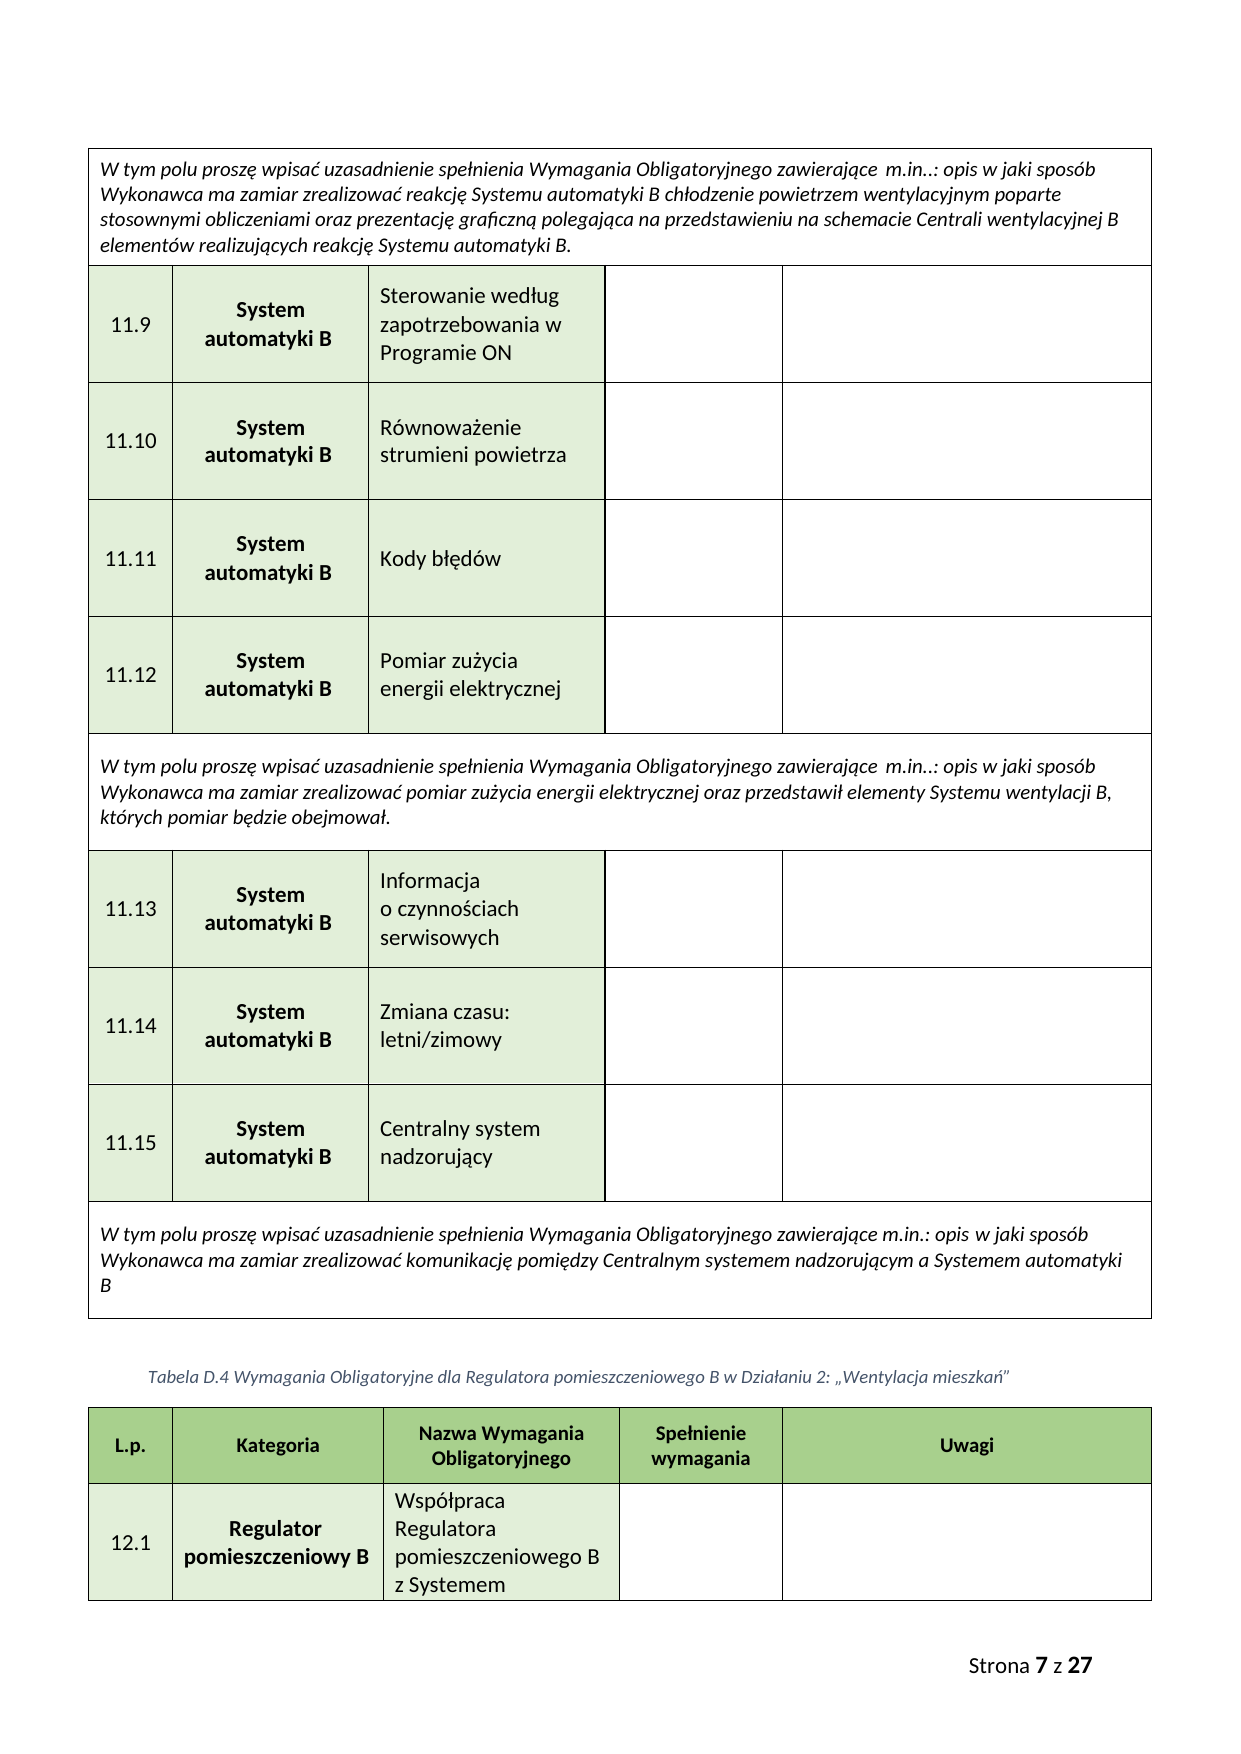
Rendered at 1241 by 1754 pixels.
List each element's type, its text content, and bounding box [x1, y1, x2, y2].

table_cell 11.15 [89, 1085, 172, 1201]
table_cell Zmiana czasu: letni/zimowy [369, 968, 604, 1083]
table_cell [606, 851, 782, 967]
table_cell [606, 617, 782, 733]
table_header Kategoria [173, 1408, 383, 1483]
table_cell 11.11 [89, 500, 172, 616]
table_cell [783, 968, 1151, 1083]
table_cell [783, 266, 1151, 382]
table_cell [606, 1085, 782, 1201]
table_cell 11.14 [89, 968, 172, 1083]
table_cell [620, 1484, 782, 1600]
table_cell [606, 968, 782, 1083]
table_header Uwagi [783, 1408, 1151, 1483]
table_cell [606, 500, 782, 616]
table_cell System automatyki B [173, 617, 368, 733]
table_cell System automatyki B [173, 383, 368, 499]
table_cell System automatyki B [173, 968, 368, 1083]
table_cell W tym polu proszę wpisać uzasadnienie spełnienia Wymagania Obligatoryjnego zawierające m.in..: opis w jaki sposób Wykonawca ma zamiar zrealizować reakcję Systemu automatyki B chłodzenie powietrzem wentylacyjnym poparte stosownymi obliczeniami oraz prezentację graficzną polegająca na przedstawieniu na schemacie Centrali wentylacyjnej B elementów realizujących reakcję Systemu automatyki B. [89, 149, 1151, 265]
table_cell 11.10 [89, 383, 172, 499]
table_cell Kody błędów [369, 500, 604, 616]
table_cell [384, 1484, 619, 1600]
table_cell 11.12 [89, 617, 172, 733]
table_cell Sterowanie według zapotrzebowania w Programie ON [369, 266, 604, 382]
table_cell [783, 851, 1151, 967]
table_cell Równoważenie strumieni powietrza [369, 383, 604, 499]
table_cell [783, 383, 1151, 499]
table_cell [173, 1484, 383, 1600]
table_cell 11.9 [89, 266, 172, 382]
table_cell System automatyki B [173, 1085, 368, 1201]
table_header Spełnienie wymagania [620, 1408, 782, 1483]
table_cell [606, 266, 782, 382]
table_cell [783, 617, 1151, 733]
table_cell 12.1 [89, 1484, 172, 1600]
table_cell Centralny system nadzorujący [369, 1085, 604, 1201]
table_cell [783, 1085, 1151, 1201]
table_cell [783, 500, 1151, 616]
table_cell [606, 383, 782, 499]
table_cell [783, 1484, 1151, 1600]
table_header L.p. [89, 1408, 172, 1483]
text Tabela D.4 Wymagania Obligatoryjne dla Regulatora pomieszczeniowego B w Działaniu 2: „Wentylacja mieszkań” [148, 1365, 1092, 1388]
table_header Nazwa Wymagania Obligatoryjnego [384, 1408, 619, 1483]
table_cell W tym polu proszę wpisać uzasadnienie spełnienia Wymagania Obligatoryjnego zawierające m.in.: opis w jaki sposób Wykonawca ma zamiar zrealizować komunikację pomiędzy Centralnym systemem nadzorującym a Systemem automatyki B [89, 1202, 1151, 1317]
table_cell System automatyki B [173, 851, 368, 967]
table_cell Pomiar zużycia energii elektrycznej [369, 617, 604, 733]
table_cell Informacja o czynnościach serwisowych [369, 851, 604, 967]
table_cell 11.13 [89, 851, 172, 967]
table_cell W tym polu proszę wpisać uzasadnienie spełnienia Wymagania Obligatoryjnego zawierające m.in..: opis w jaki sposób Wykonawca ma zamiar zrealizować pomiar zużycia energii elektrycznej oraz przedstawił elementy Systemu wentylacji B, których pomiar będzie obejmował. [89, 734, 1151, 849]
table_cell System automatyki B [173, 266, 368, 382]
table_cell System automatyki B [173, 500, 368, 616]
